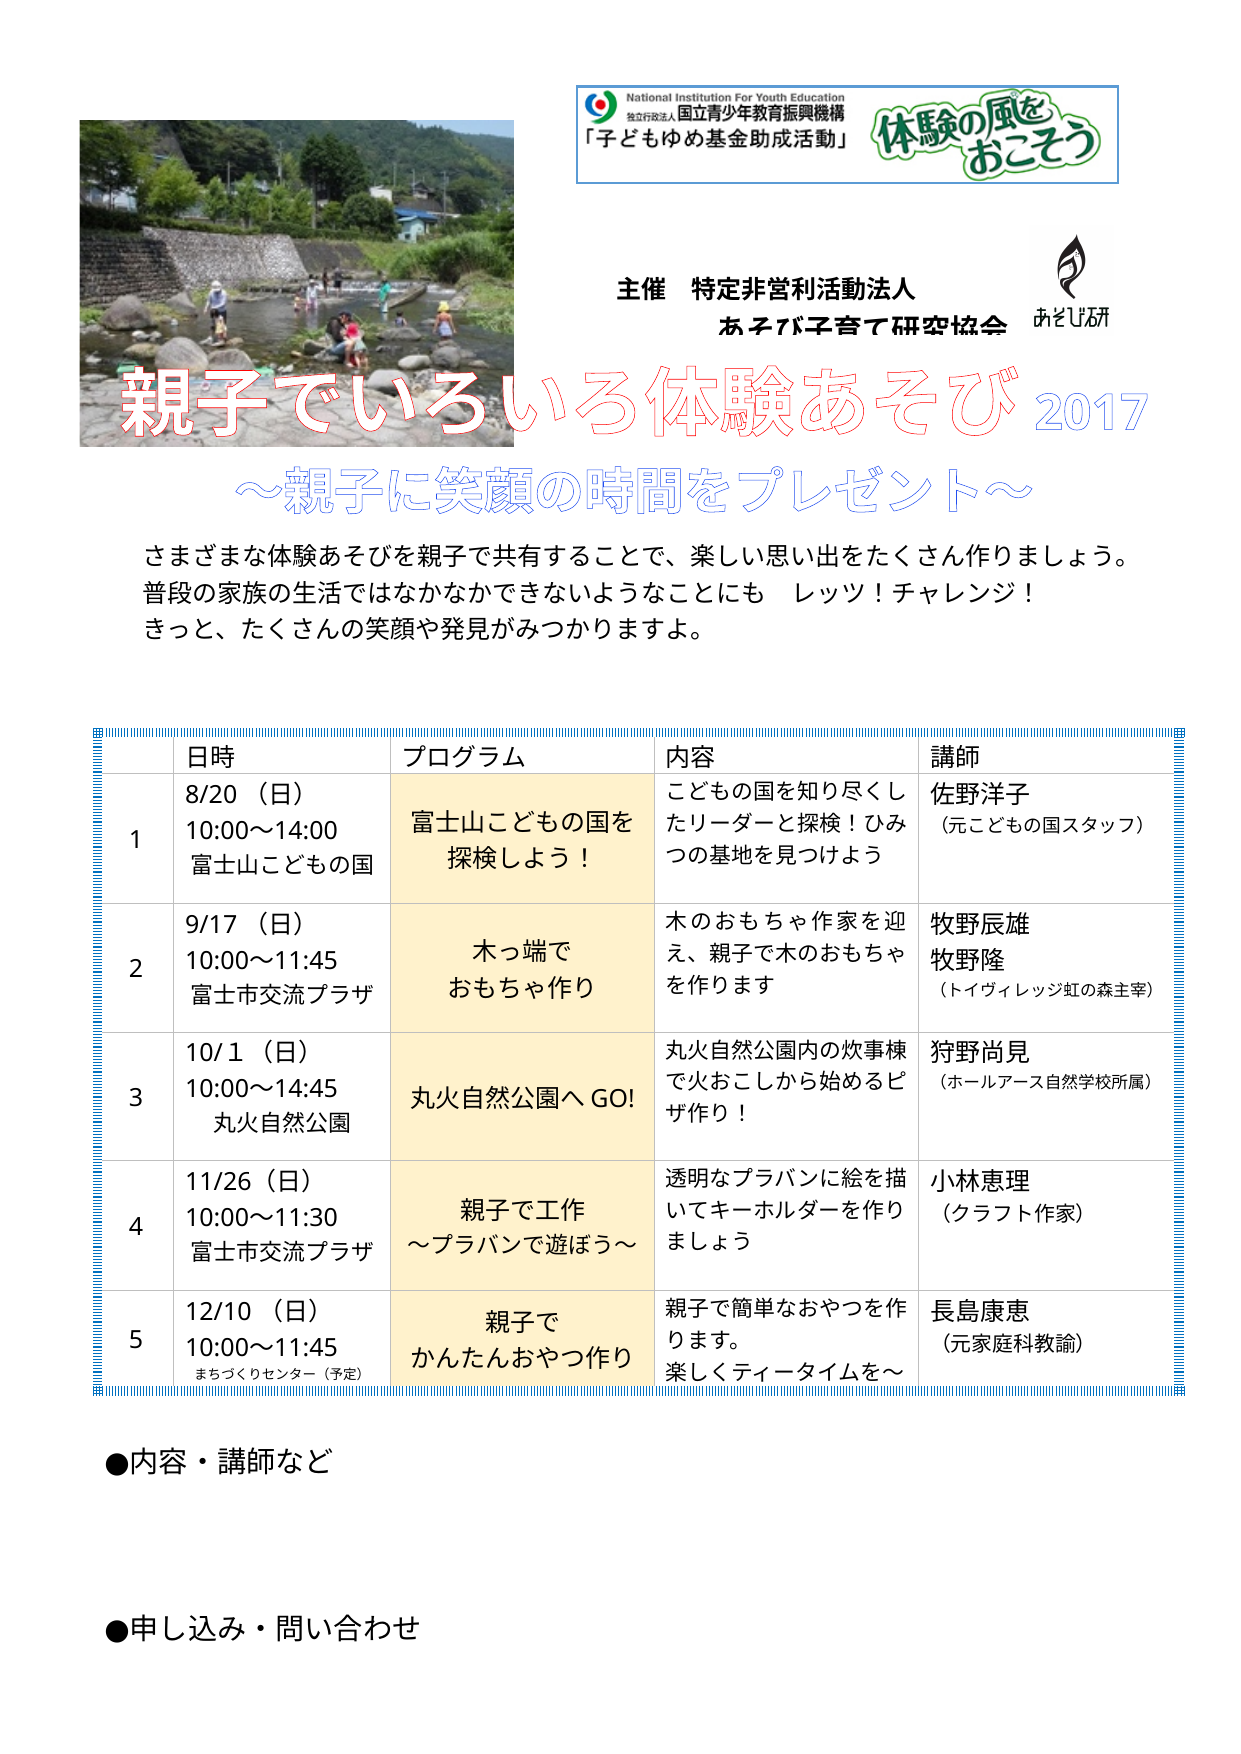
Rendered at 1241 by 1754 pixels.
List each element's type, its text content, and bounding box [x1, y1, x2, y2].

table_cell 狩野尚見 （ホールアース自然学校所属） [919, 1032, 1179, 1160]
table_cell 2 [98, 904, 173, 1032]
table_cell 丸火自然公園内の炊事棟で火おこしから始めるピザ作り！ [655, 1033, 918, 1160]
picture [1028, 225, 1115, 336]
table_cell 1 [98, 773, 173, 903]
table_cell 5 [98, 1291, 173, 1386]
table_cell 3 [98, 1032, 173, 1160]
table_cell 長島康恵 （元家庭科教諭） [919, 1291, 1179, 1386]
table_cell 9/17 （日） 10:00〜11:45 富士市交流プラザ [174, 904, 390, 1032]
table_cell こどもの国を知り尽くしたリーダーと探検！ひみつの基地を見つけよう [655, 774, 918, 903]
table_cell 10/１（日） 10:00〜14:45 丸火自然公園 [174, 1033, 390, 1160]
table_header 内容 [654, 728, 918, 773]
picture [578, 88, 1117, 182]
table_cell 8/20 （日） 10:00〜14:00 富士山こどもの国 [174, 774, 390, 903]
table_cell 親子で かんたんおやつ作り [391, 1291, 654, 1386]
table_cell 木っ端で おもちゃ作り [391, 904, 654, 1032]
table_header 日時 [174, 728, 390, 773]
text ●内容・講師など [75, 210, 1165, 1502]
table_header プログラム [391, 728, 654, 773]
text ●申し込み・問い合わせ [75, 1585, 1165, 1669]
table_cell 4 [98, 1160, 173, 1290]
table_header 講師 [919, 728, 1179, 773]
table_cell 親子で簡単なおやつを作ります。 楽しくティータイムを〜 [655, 1291, 918, 1386]
table_cell 親子で工作 〜プラバンで遊ぼう〜 [391, 1161, 654, 1290]
table_cell 佐野洋子 （元こどもの国スタッフ） [919, 773, 1179, 903]
table_cell 富士山こどもの国を探検しよう！ [391, 774, 654, 903]
table_cell 小林恵理 （クラフト作家） [919, 1160, 1179, 1290]
table_cell 木のおもちゃ作家を迎え、親子で木のおもちゃを作ります [655, 904, 918, 1032]
table_cell 12/10 （日） 10:00〜11:45 まちづくりセンター（予定） [174, 1291, 390, 1386]
table_header [98, 728, 174, 773]
table_cell 丸火自然公園へGO! [391, 1033, 654, 1160]
picture [79, 120, 514, 447]
table_cell 透明なプラバンに絵を描いてキーホルダーを作りましょう [655, 1161, 918, 1290]
table_cell 11/26（日） 10:00〜11:30 富士市交流プラザ [174, 1161, 390, 1290]
table_cell 牧野辰雄 牧野隆 （トイヴィレッジ虹の森主宰） [919, 904, 1179, 1032]
